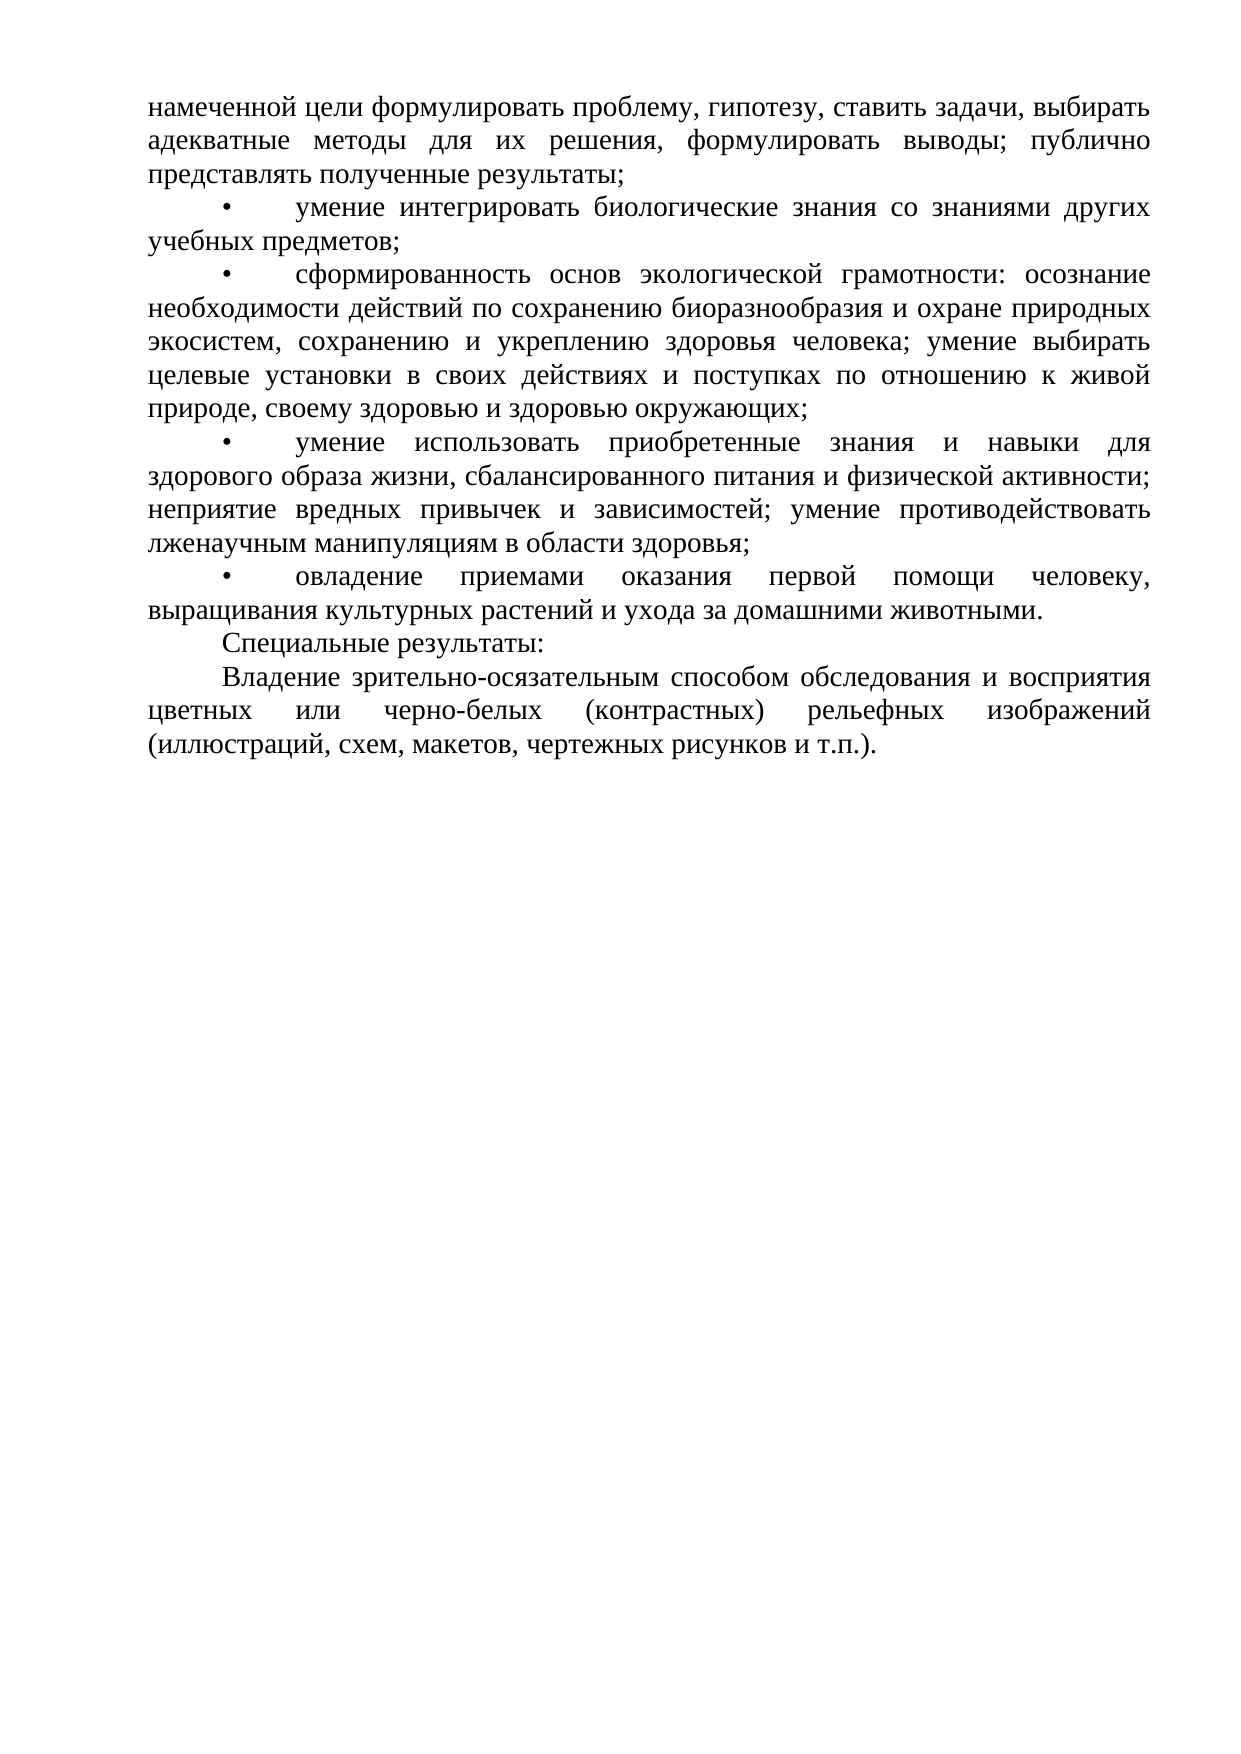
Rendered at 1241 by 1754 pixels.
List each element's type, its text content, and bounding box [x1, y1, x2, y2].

text • сформированность основ экологической грамотности: осознание необходимости действий по сохранению биоразнообразия и охране природных экосистем, сохранению и укреплению здоровья человека; умение выбирать целевые установки в своих действиях и поступках по отношению к живой природе, своему здоровью и здоровью окружающих; [148, 256, 1152, 424]
text • умение интегрировать биологические знания со знаниями других учебных предметов; [148, 189, 1152, 256]
text • овладение приемами оказания первой помощи человеку, выращивания культурных растений и ухода за домашними животными. [148, 558, 1152, 625]
text Специальные результаты: [148, 625, 1152, 659]
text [148, 89, 1152, 189]
text Владение зрительно-осязательным способом обследования и восприятия цветных или черно-белых (контрастных) рельефных изображений (иллюстраций, схем, макетов, чертежных рисунков и т.п.). [148, 659, 1152, 759]
text • умение использовать приобретенные знания и навыки для здорового образа жизни, сбалансированного питания и физической активности; неприятие вредных привычек и зависимостей; умение противодействовать лженаучным манипуляциям в области здоровья; [148, 424, 1152, 558]
